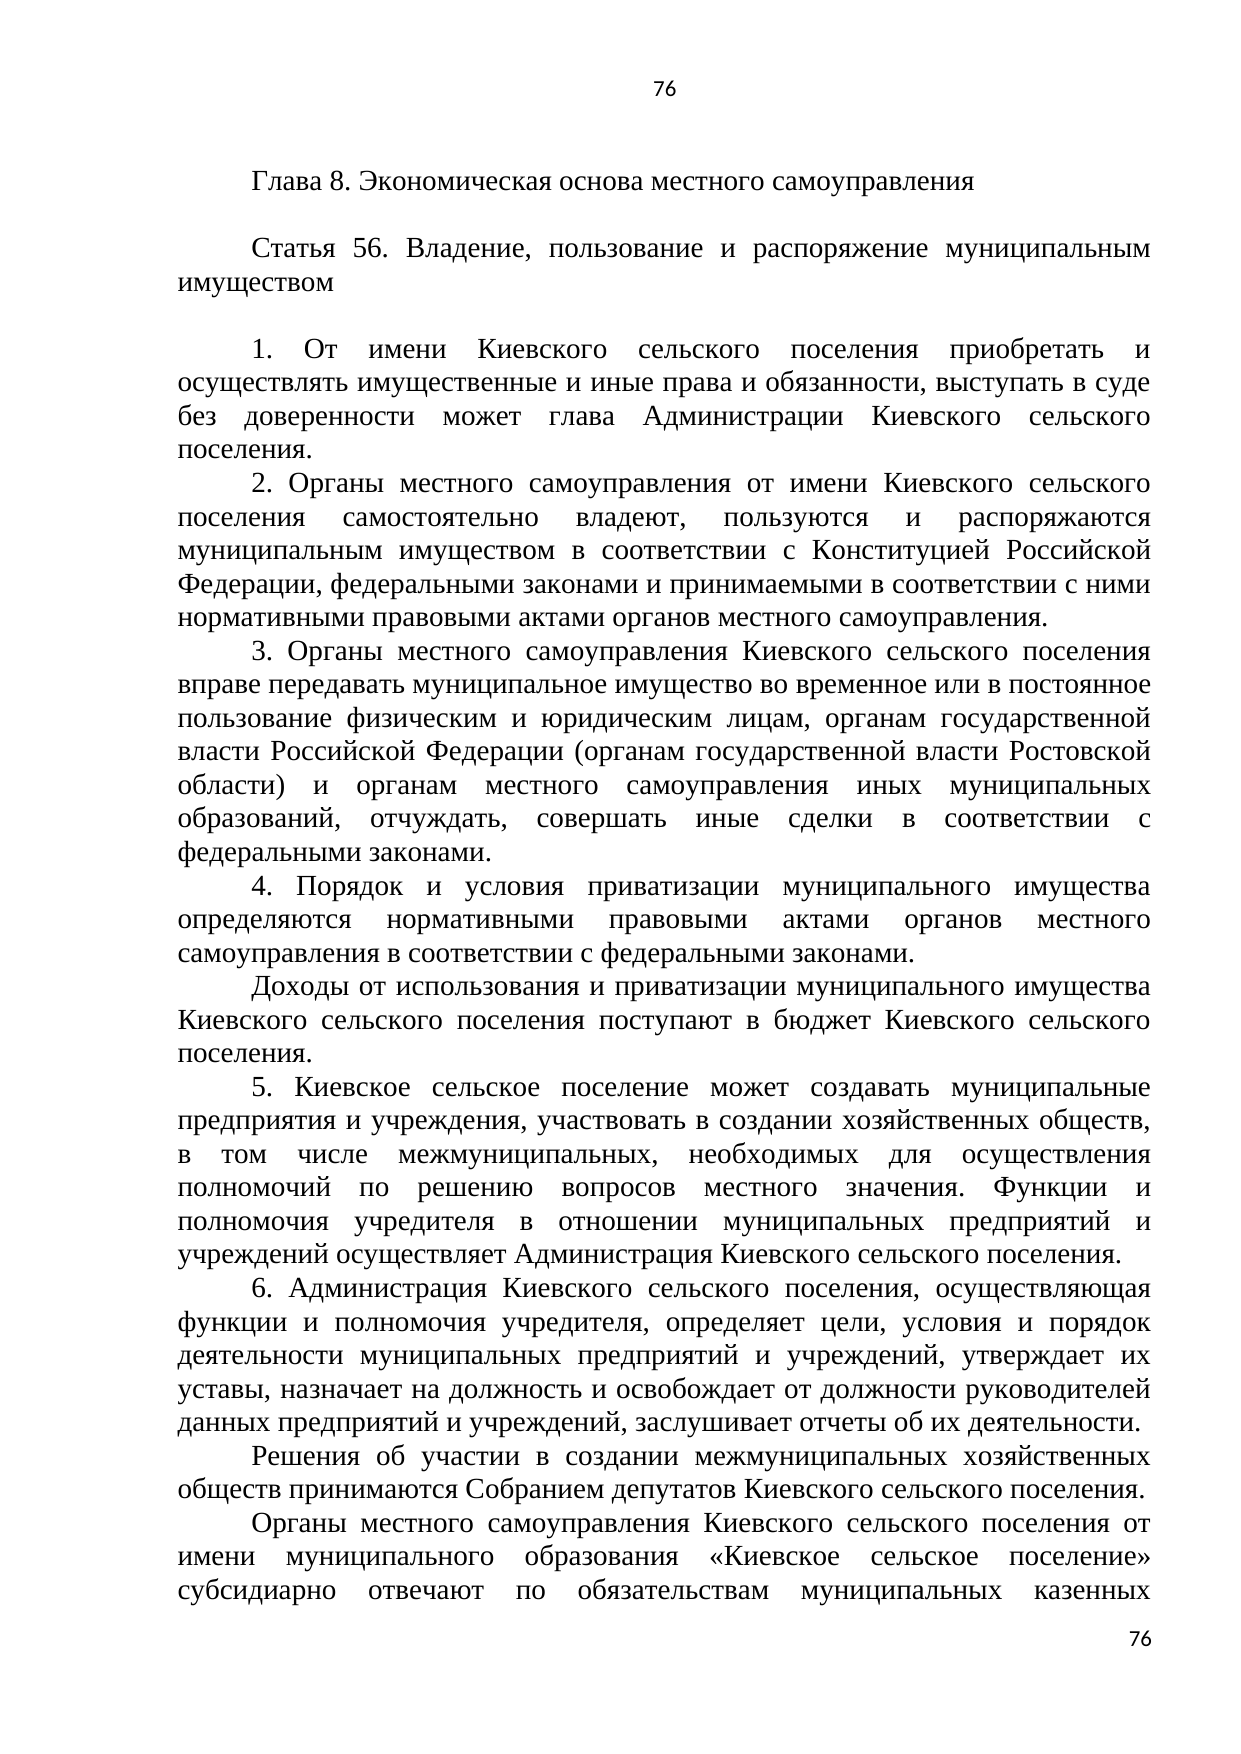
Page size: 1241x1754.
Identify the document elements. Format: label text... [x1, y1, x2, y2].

text Решения об участии в создании межмуниципальных хозяйственных обществ принимаются Собранием депутатов Киевского сельского поселения. [177, 1438, 1152, 1505]
text Глава 8. Экономическая основа местного самоуправления [177, 163, 1152, 197]
text 3. Органы местного самоуправления Киевского сельского поселения вправе передавать муниципальное имущество во временное или в постоянное пользование физическим и юридическим лицам, органам государственной власти Российской Федерации (органам государственной власти Ростовской области) и органам местного самоуправления иных муниципальных образований, отчуждать, совершать иные сделки в соответствии с федеральными законами. [177, 633, 1152, 868]
text 2. Органы местного самоуправления от имени Киевского сельского поселения самостоятельно владеют, пользуются и распоряжаются муниципальным имуществом в соответствии с Конституцией Российской Федерации, федеральными законами и принимаемыми в соответствии с ними нормативными правовыми актами органов местного самоуправления. [177, 465, 1152, 633]
text 6. Администрация Киевского сельского поселения, осуществляющая функции и полномочия учредителя, определяет цели, условия и порядок деятельности муниципальных предприятий и учреждений, утверждает их уставы, назначает на должность и освобождает от должности руководителей данных предприятий и учреждений, заслушивает отчеты об их деятельности. [177, 1270, 1152, 1438]
text Доходы от использования и приватизации муниципального имущества Киевского сельского поселения поступают в бюджет Киевского сельского поселения. [177, 968, 1152, 1069]
text 1. От имени Киевского сельского поселения приобретать и осуществлять имущественные и иные права и обязанности, выступать в суде без доверенности может глава Администрации Киевского сельского поселения. [177, 331, 1152, 465]
text 4. Порядок и условия приватизации муниципального имущества определяются нормативными правовыми актами органов местного самоуправления в соответствии с федеральными законами. [177, 868, 1152, 968]
text Статья 56. Владение, пользование и распоряжение муниципальным имуществом [177, 230, 1152, 297]
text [177, 1505, 1152, 1606]
text 5. Киевское сельское поселение может создавать муниципальные предприятия и учреждения, участвовать в создании хозяйственных обществ, в том числе межмуниципальных, необходимых для осуществления полномочий по решению вопросов местного значения. Функции и полномочия учредителя в отношении муниципальных предприятий и учреждений осуществляет Администрация Киевского сельского поселения. [177, 1069, 1152, 1270]
